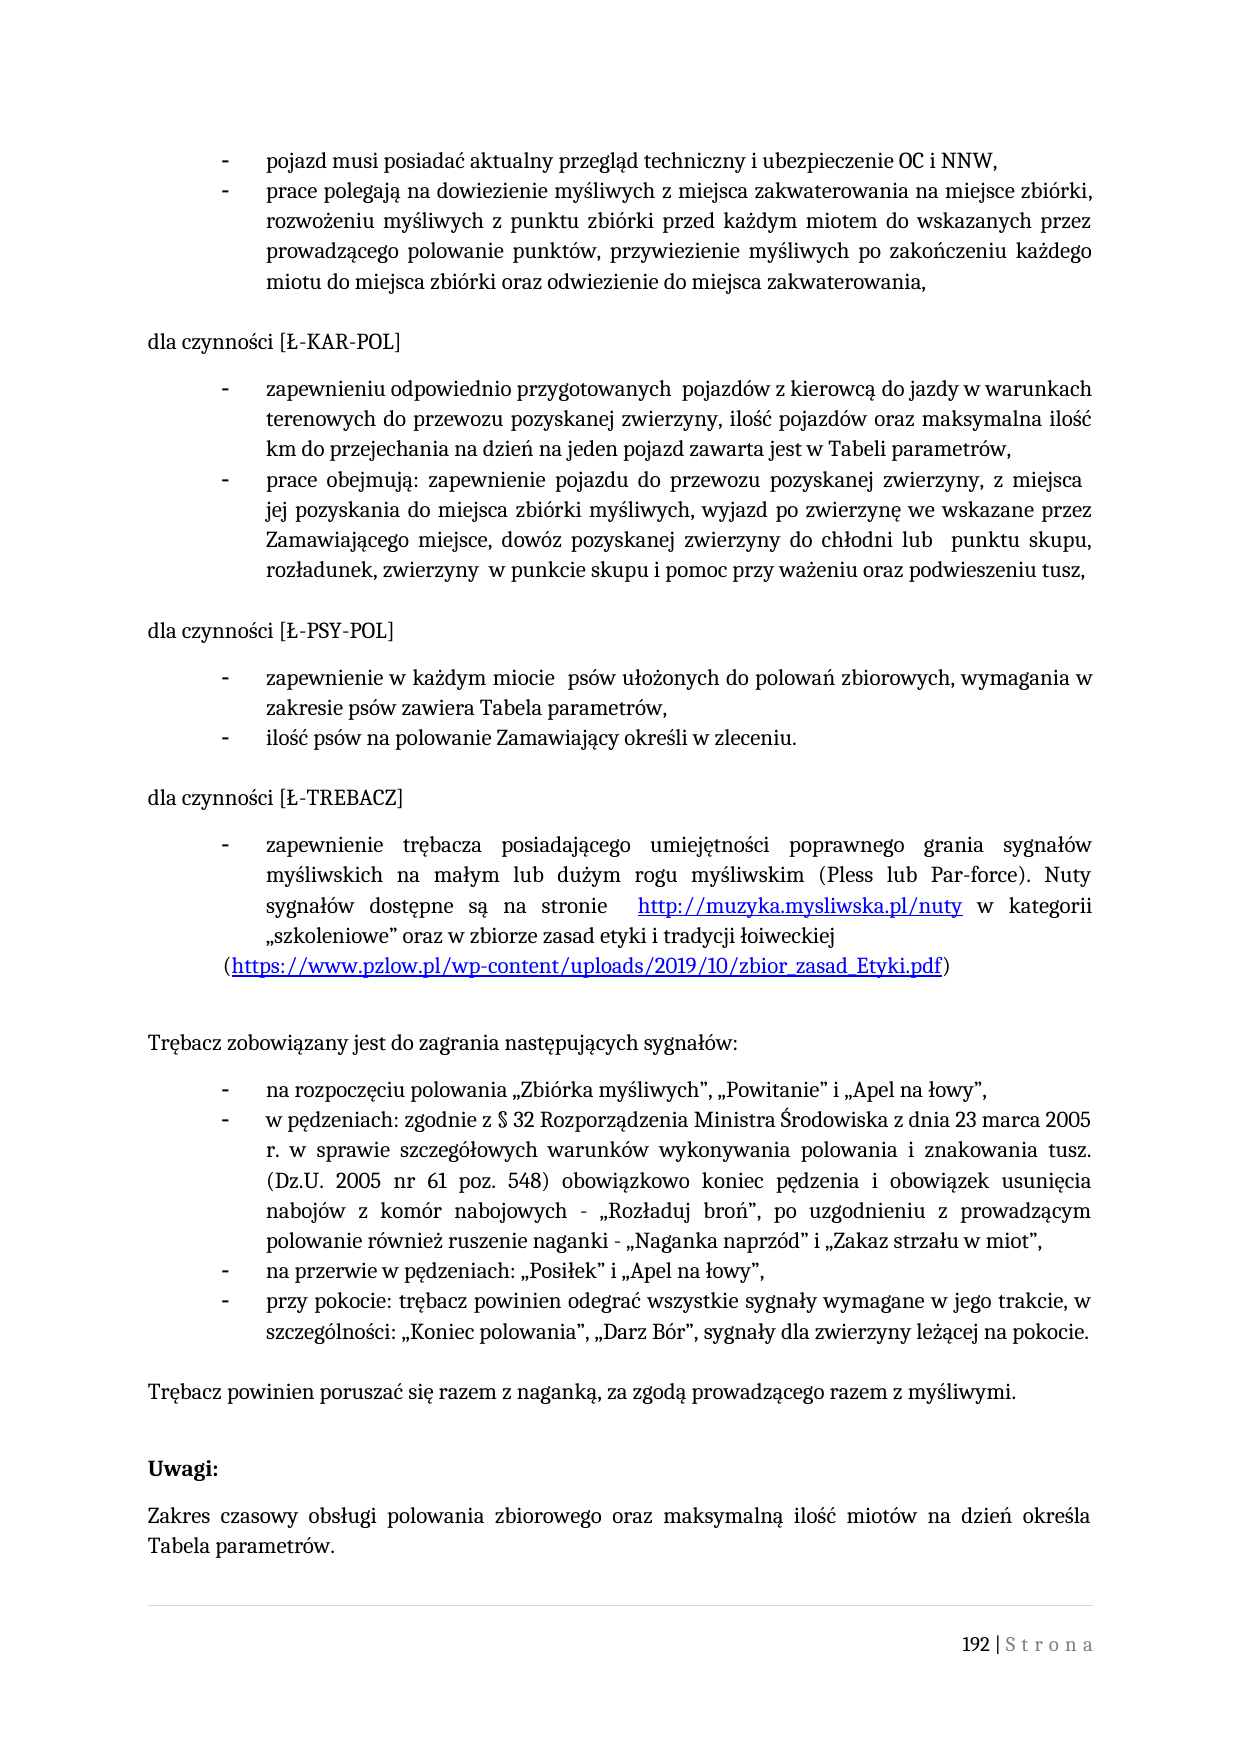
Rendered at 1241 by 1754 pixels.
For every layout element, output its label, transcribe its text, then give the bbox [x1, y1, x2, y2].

list przy pokocie: trębacz powinien odegrać wszystkie sygnały wymagane w jego trakcie, w szczególności: „Koniec polowania”, „Darz Bór”, sygnały dla zwierzyny leżącej na pokocie. [221, 1288, 1093, 1345]
list zapewnienie trębacza posiadającego umiejętności poprawnego grania sygnałów myśliwskich na małym lub dużym rogu myśliwskim (Pless lub Par-force). Nuty sygnałów dostępne są na stronie http://muzyka.mysliwska.pl/nuty w kategorii „szkoleniowe” oraz w zbiorze zasad etyki i tradycji łoiweckiej [221, 832, 1093, 949]
text dla czynności [Ł-PSY-POL] [148, 617, 1093, 644]
text Trębacz zobowiązany jest do zagrania następujących sygnałów: [148, 1030, 1093, 1056]
text dla czynności [Ł-TREBACZ] [148, 785, 1093, 811]
list zapewnieniu odpowiednio przygotowanych pojazdów z kierowcą do jazdy w warunkach terenowych do przewozu pozyskanej zwierzyny, ilość pojazdów oraz maksymalna ilość km do przejechania na dzień na jeden pojazd zawarta jest w Tabeli parametrów, [221, 376, 1093, 462]
text (https://www.pzlow.pl/wp-content/uploads/2019/10/zbior_zasad_Etyki.pdf) [223, 953, 1093, 979]
list pojazd musi posiadać aktualny przegląd techniczny i ubezpieczenie OC i NNW, [221, 148, 1093, 174]
text Trębacz powinien poruszać się razem z naganką, za zgodą prowadzącego razem z myśliwymi. [148, 1379, 1093, 1405]
list na rozpoczęciu polowania „Zbiórka myśliwych”, „Powitanie” i „Apel na łowy”, [221, 1077, 1093, 1103]
text dla czynności [Ł-KAR-POL] [148, 329, 1093, 355]
list na przerwie w pędzeniach: „Posiłek” i „Apel na łowy”, [221, 1258, 1093, 1284]
text Zakres czasowy obsługi polowania zbiorowego oraz maksymalną ilość miotów na dzień określa Tabela parametrów. [148, 1503, 1093, 1559]
list w pędzeniach: zgodnie z § 32 Rozporządzenia Ministra Środowiska z dnia 23 marca 2005 r. w sprawie szczegółowych warunków wykonywania polowania i znakowania tusz. (Dz.U. 2005 nr 61 poz. 548) obowiązkowo koniec pędzenia i obowiązek usunięcia nabojów z komór nabojowych - „Rozładuj broń”, po uzgodnieniu z prowadzącym polowanie również ruszenie naganki - „Naganka naprzód” i „Zakaz strzału w miot”, [221, 1107, 1093, 1254]
list prace obejmują: zapewnienie pojazdu do przewozu pozyskanej zwierzyny, z miejsca jej pozyskania do miejsca zbiórki myśliwych, wyjazd po zwierzynę we wskazane przez Zamawiającego miejsce, dowóz pozyskanej zwierzyny do chłodni lub punktu skupu, rozładunek, zwierzyny w punkcie skupu i pomoc przy ważeniu oraz podwieszeniu tusz, [221, 466, 1093, 583]
text Uwagi: [148, 1456, 1093, 1482]
list ilość psów na polowanie Zamawiający określi w zleceniu. [221, 725, 1093, 751]
list zapewnienie w każdym miocie psów ułożonych do polowań zbiorowych, wymagania w zakresie psów zawiera Tabela parametrów, [221, 664, 1093, 721]
list prace polegają na dowiezienie myśliwych z miejsca zakwaterowania na miejsce zbiórki, rozwożeniu myśliwych z punktu zbiórki przed każdym miotem do wskazanych przez prowadzącego polowanie punktów, przywiezienie myśliwych po zakończeniu każdego miotu do miejsca zbiórki oraz odwiezienie do miejsca zakwaterowania, [221, 178, 1093, 295]
